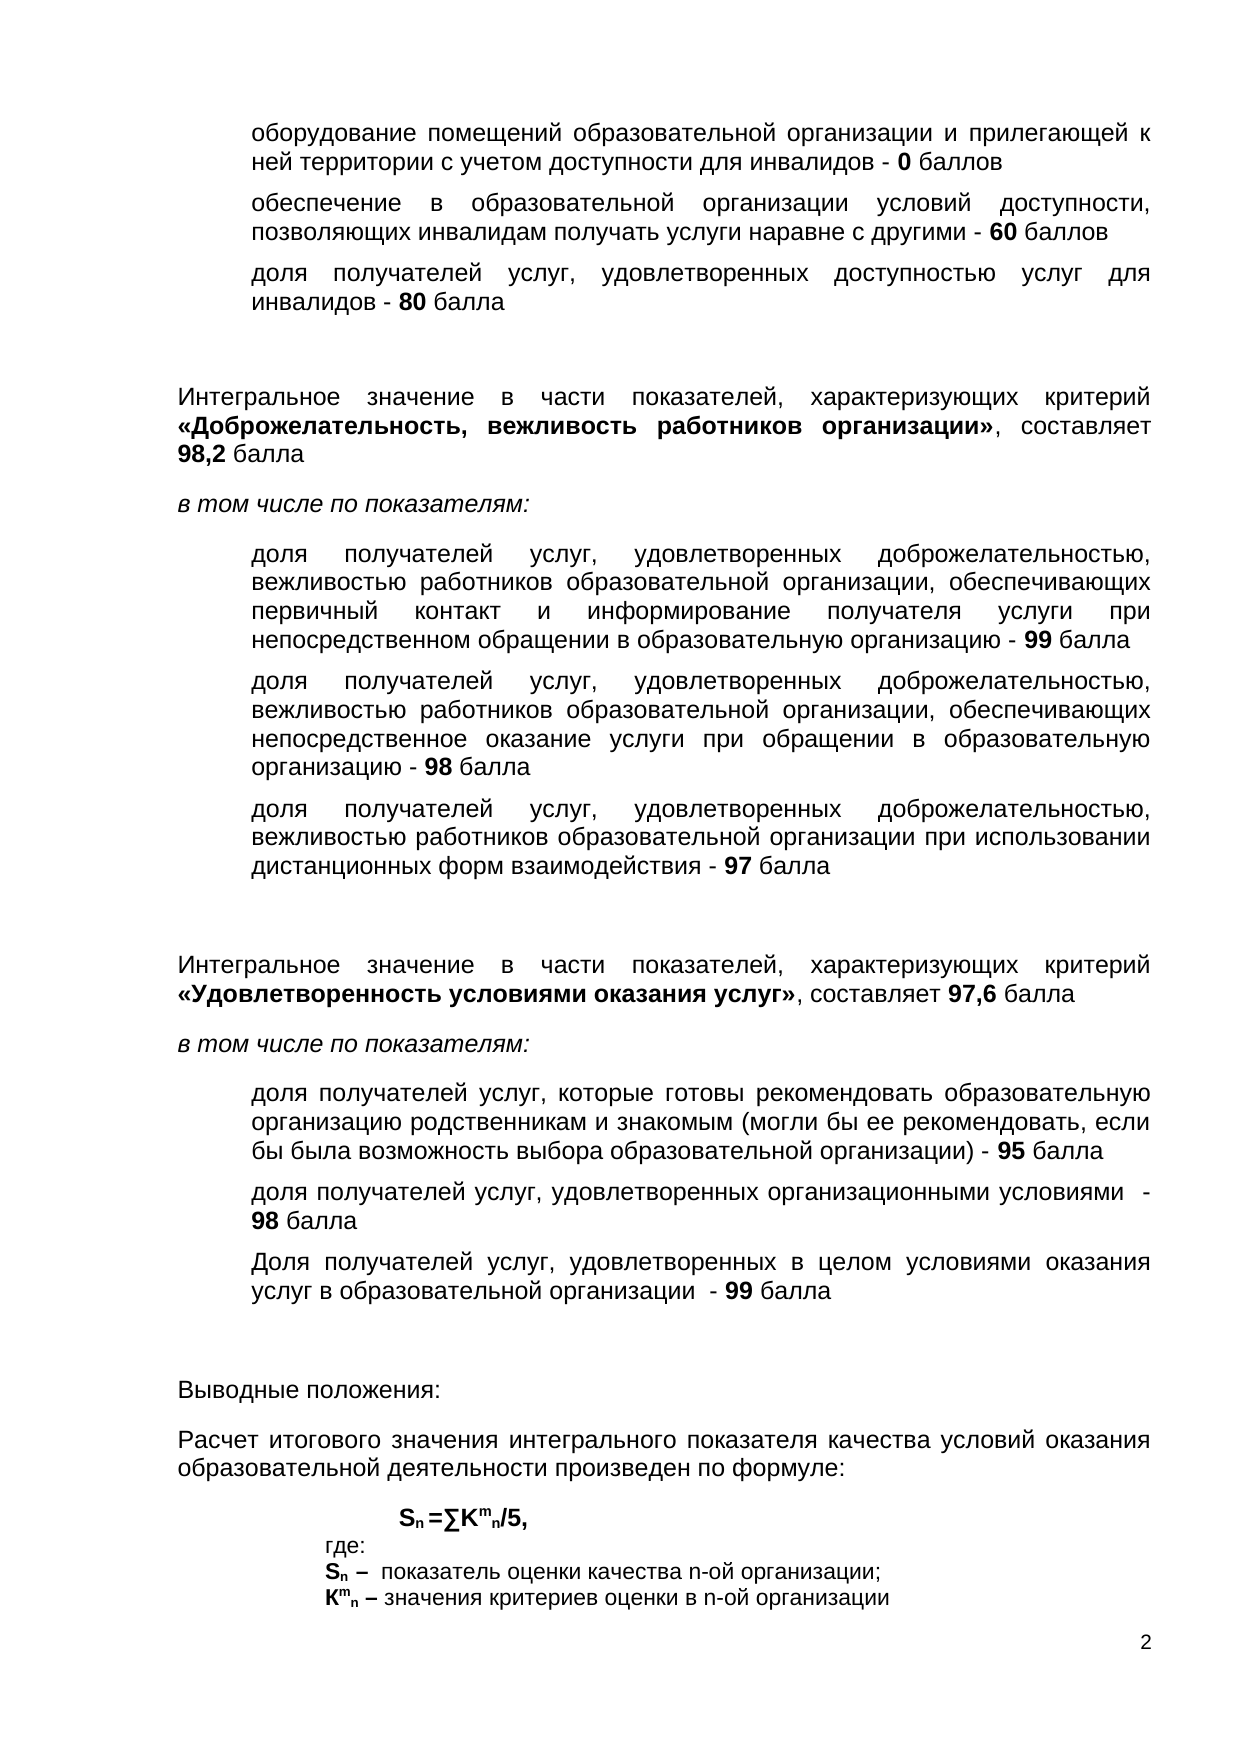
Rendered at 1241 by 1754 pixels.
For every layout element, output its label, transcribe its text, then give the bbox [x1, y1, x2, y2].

text Интегральное значение в части показателей, характеризующих критерий «Удовлетворенность условиями оказания услуг», составляет 97,6 балла [177, 950, 1152, 1008]
text где: [325, 1532, 1152, 1558]
text в том числе по показателям: [177, 1029, 1152, 1057]
text Sn – показатель оценки качества n-ой организации; [325, 1558, 1152, 1584]
text Доля получателей услуг, удовлетворенных в целом условиями оказания услуг в образовательной организации - 99 балла [251, 1247, 1152, 1304]
text доля получателей услуг, удовлетворенных доброжелательностью, вежливостью работников образовательной организации при использовании дистанционных форм взаимодействия - 97 балла [251, 793, 1152, 880]
text Sn =∑Kmn/5, [398, 1503, 1152, 1532]
text доля получателей услуг, удовлетворенных доброжелательностью, вежливостью работников образовательной организации, обеспечивающих первичный контакт и информирование получателя услуги при непосредственном обращении в образовательную организацию - 99 балла [251, 538, 1152, 653]
text Расчет итогового значения интегрального показателя качества условий оказания образовательной деятельности произведен по формуле: [177, 1424, 1152, 1482]
text обеспечение в образовательной организации условий доступности, позволяющих инвалидам получать услуги наравне с другими - 60 баллов [251, 188, 1152, 246]
text доля получателей услуг, удовлетворенных доступностью услуг для инвалидов - 80 балла [251, 258, 1152, 316]
text оборудование помещений образовательной организации и прилегающей к ней территории с учетом доступности для инвалидов - 0 баллов [251, 118, 1152, 176]
text доля получателей услуг, которые готовы рекомендовать образовательную организацию родственникам и знакомым (могли бы ее рекомендовать, если бы была возможность выбора образовательной организации) - 95 балла [251, 1078, 1152, 1164]
text доля получателей услуг, удовлетворенных доброжелательностью, вежливостью работников образовательной организации, обеспечивающих непосредственное оказание услуги при обращении в образовательную организацию - 98 балла [251, 666, 1152, 781]
text Кmn – значения критериев оценки в n-ой организации [325, 1584, 1152, 1611]
text в том числе по показателям: [177, 489, 1152, 518]
text доля получателей услуг, удовлетворенных организационными условиями - 98 балла [251, 1177, 1152, 1234]
text Интегральное значение в части показателей, характеризующих критерий «Доброжелательность, вежливость работников организации», составляет 98,2 балла [177, 382, 1152, 468]
text Выводные положения: [177, 1375, 1152, 1404]
